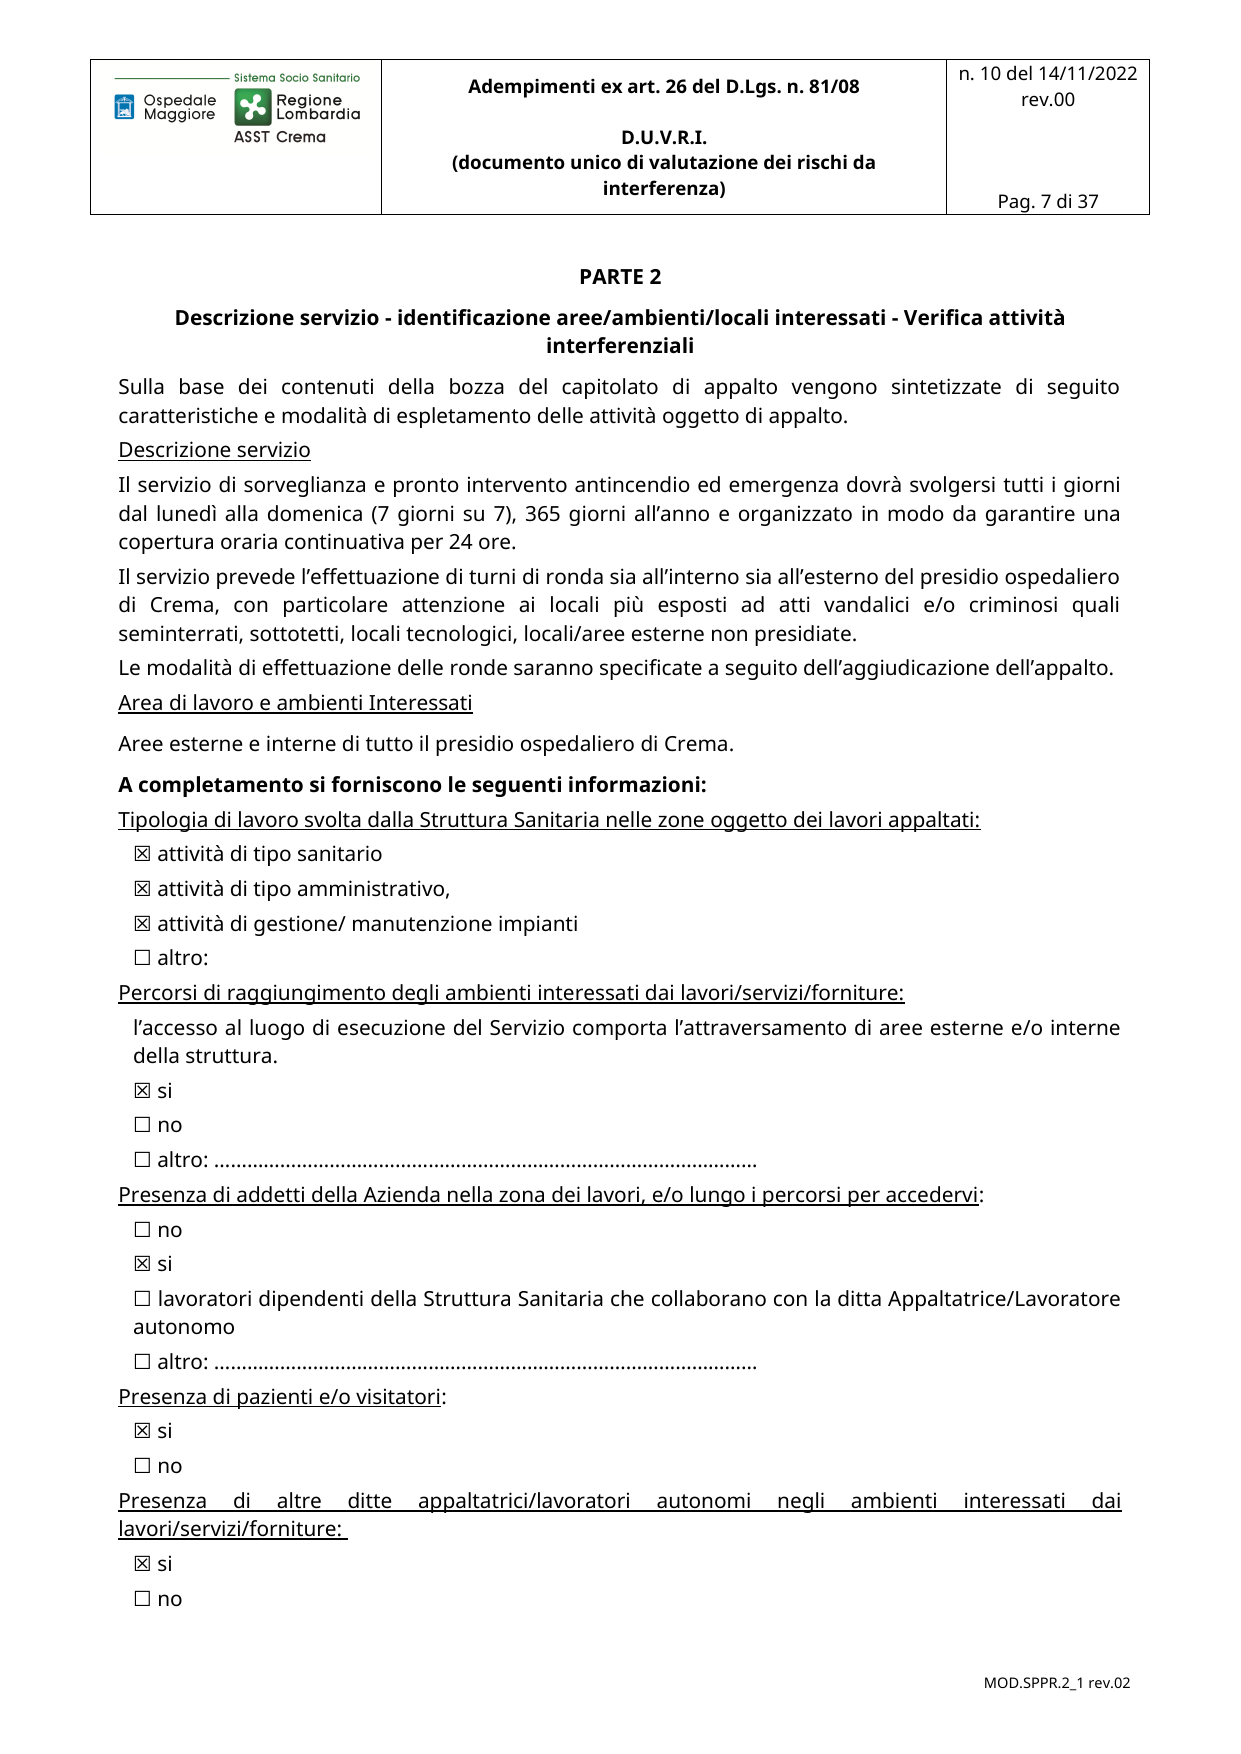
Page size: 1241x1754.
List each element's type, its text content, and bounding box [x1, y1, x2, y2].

text Area di lavoro e ambienti Interessati [118, 688, 1122, 717]
subtitle ☐ altro: ……………………………………………………………………………………… [133, 1145, 1122, 1174]
subtitle si [133, 1249, 1122, 1278]
text Il servizio prevede l’effettuazione di turni di ronda sia all’interno sia all’esterno del presidio ospedaliero di Crema, con particolare attenzione ai locali più esposti ad atti vandalici e/o criminosi quali seminterrati, sottotetti, locali tecnologici, locali/aree esterne non presidiate. [118, 562, 1122, 647]
subtitle ☐ lavoratori dipendenti della Struttura Sanitaria che collaborano con la ditta Appaltatrice/Lavoratore autonomo [133, 1284, 1122, 1341]
text PARTE 2 [118, 262, 1122, 291]
subtitle A completamento si forniscono le seguenti informazioni: [118, 770, 1122, 798]
text Descrizione servizio - identificazione aree/ambienti/locali interessati - Verifica attività interferenziali [118, 303, 1122, 360]
subtitle attività di gestione/ manutenzione impianti [133, 909, 1122, 937]
subtitle attività di tipo sanitario [133, 839, 1122, 868]
subtitle Tipologia di lavoro svolta dalla Struttura Sanitaria nelle zone oggetto dei lavori appaltati: [118, 805, 1122, 833]
subtitle Presenza di altre ditte appaltatrici/lavoratori autonomi negli ambienti interessati dai lavori/servizi/forniture: [118, 1512, 1122, 1543]
subtitle ☐ no [133, 1451, 1122, 1480]
picture [97, 60, 375, 155]
subtitle attività di tipo amministrativo, [133, 874, 1122, 902]
subtitle si [133, 1076, 1122, 1104]
text Aree esterne e interne di tutto il presidio ospedaliero di Crema. [118, 729, 1122, 757]
subtitle Sulla base dei contenuti della bozza del capitolato di appalto vengono sintetizzate di seguito caratteristiche e modalità di espletamento delle attività oggetto di appalto. [118, 372, 1122, 429]
subtitle si [133, 1417, 1122, 1445]
text Descrizione servizio [118, 436, 1122, 464]
subtitle ☐ altro: ……………………………………………………………………………………… [133, 1347, 1122, 1376]
subtitle ☐ altro: [133, 943, 1122, 972]
subtitle Percorsi di raggiungimento degli ambienti interessati dai lavori/servizi/forniture: [118, 978, 1122, 1007]
subtitle l’accesso al luogo di esecuzione del Servizio comporta l’attraversamento di aree esterne e/o interne della struttura. [133, 1013, 1122, 1070]
text Le modalità di effettuazione delle ronde saranno specificate a seguito dell’aggiudicazione dell’appalto. [118, 653, 1122, 682]
subtitle ☐ no [133, 1584, 1122, 1612]
text Il servizio di sorveglianza e pronto intervento antincendio ed emergenza dovrà svolgersi tutti i giorni dal lunedì alla domenica (7 giorni su 7), 365 giorni all’anno e organizzato in modo da garantire una copertura oraria continuativa per 24 ore. [118, 470, 1122, 556]
subtitle Presenza di pazienti e/o visitatori: [118, 1382, 1122, 1410]
subtitle si [133, 1549, 1122, 1577]
subtitle Presenza di altre ditte appaltatrici/lavoratori autonomi negli ambienti interessati dai lavori/servizi/forniture: [118, 1486, 1122, 1510]
subtitle ☐ no [133, 1111, 1122, 1139]
subtitle ☐ no [133, 1215, 1122, 1243]
subtitle Presenza di addetti della Azienda nella zona dei lavori, e/o lungo i percorsi per accedervi: [118, 1180, 1122, 1208]
